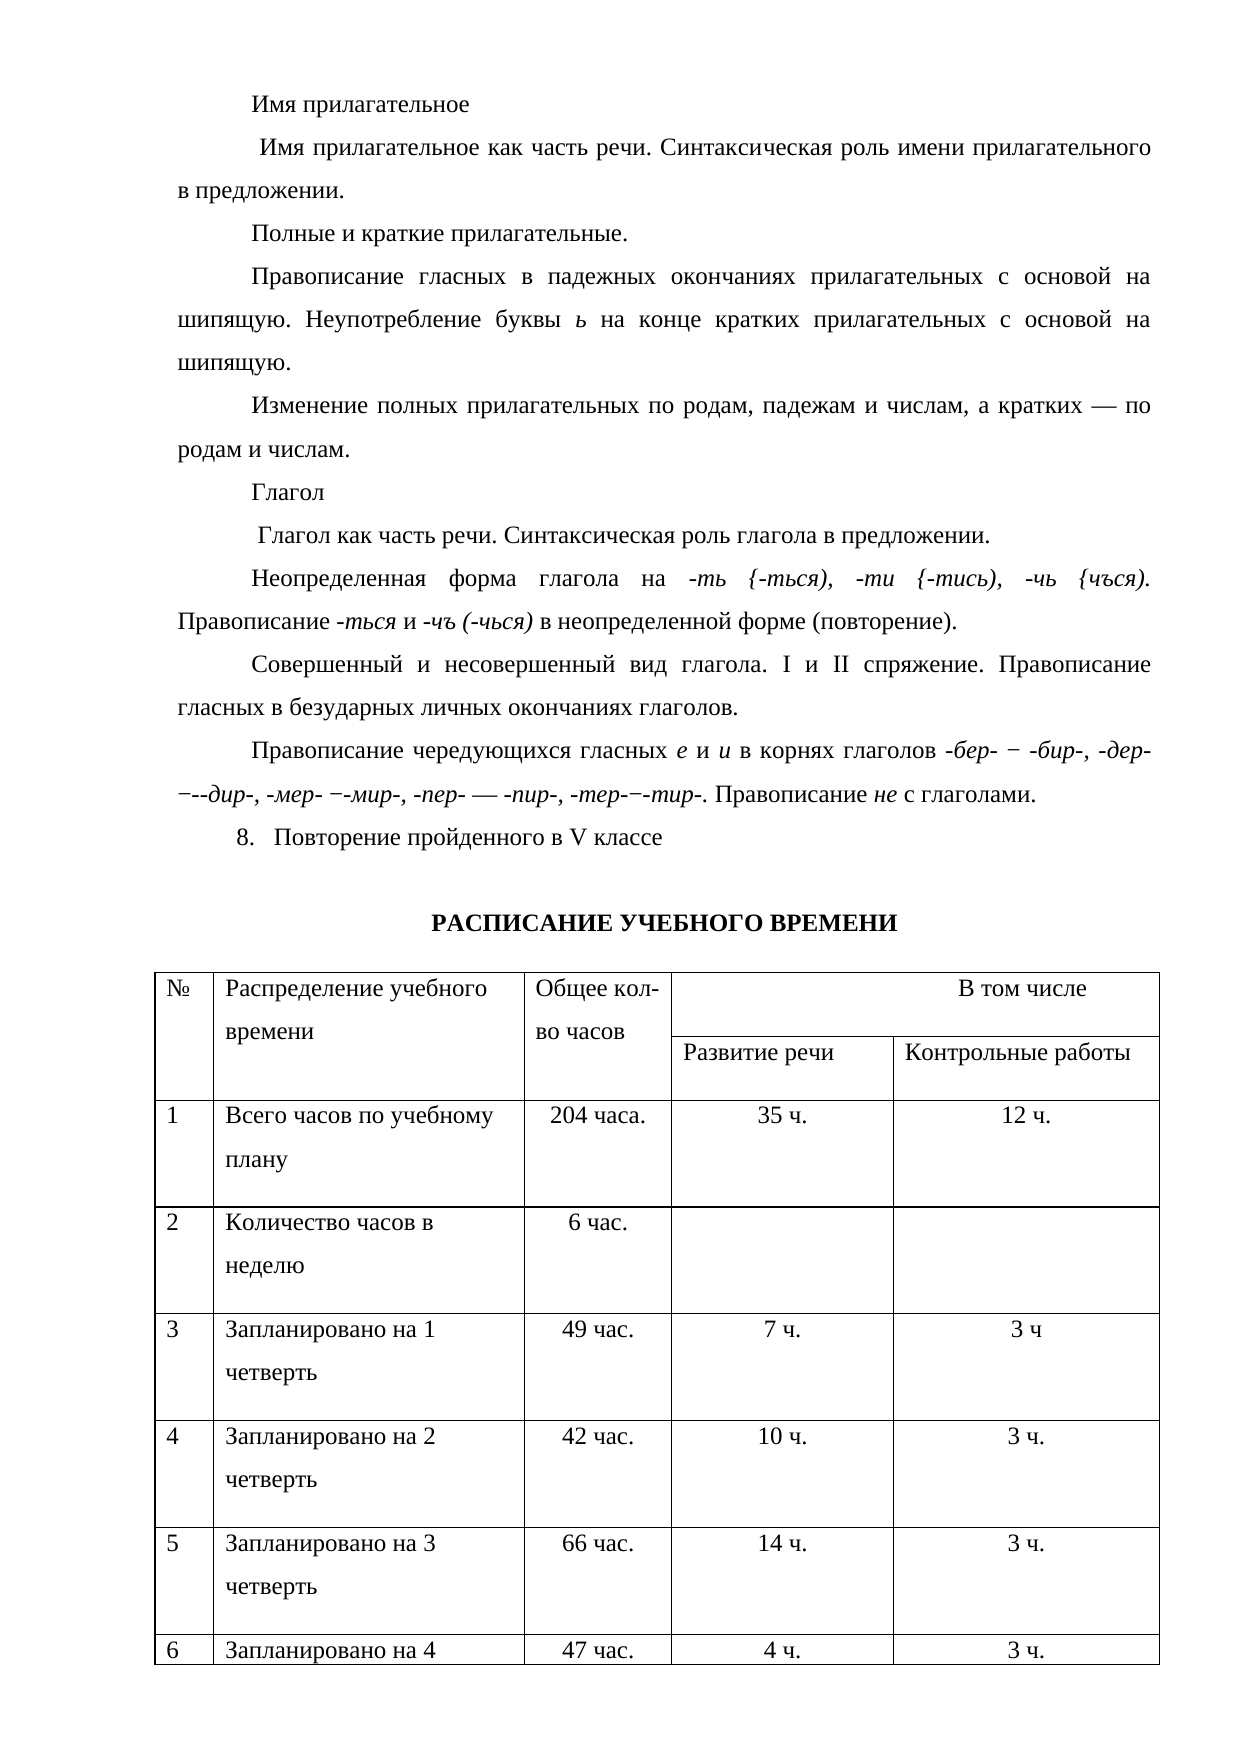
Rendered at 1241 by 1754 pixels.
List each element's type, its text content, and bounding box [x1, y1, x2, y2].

text Глагол как часть речи. Синтаксическая роль глагола в предложении. [177, 520, 1152, 549]
table_cell 204 часа. [525, 1101, 671, 1206]
text Изменение полных прилагательных по родам, падежам и числам, а кратких — по родам и числам. [177, 391, 1152, 462]
table_cell Запланировано на 2 четверть [214, 1421, 524, 1527]
table_cell 4 ч. [672, 1635, 893, 1664]
table_cell [894, 1208, 1159, 1313]
table_cell 5 [156, 1528, 213, 1634]
table_cell 35 ч. [672, 1101, 893, 1206]
text Имя прилагательное [177, 89, 1152, 117]
table_cell 3 ч. [894, 1421, 1159, 1527]
table_cell 7 ч. [672, 1314, 893, 1420]
text Неопределенная форма глагола на -ть {-ться), -ти {-тись), -чь {чъся). Правописание -ться и -чъ (-чься) в неопределенной форме (повторение). [177, 563, 1152, 635]
table_cell 47 час. [525, 1635, 671, 1664]
table_header Распределение учебного времени [214, 973, 524, 1099]
table_cell 6 [156, 1635, 213, 1664]
table_cell 3 ч. [894, 1528, 1159, 1634]
text Полные и краткие прилагательные. [177, 218, 1152, 247]
table_cell Запланировано на 3 четверть [214, 1528, 524, 1634]
text Глагол [177, 477, 1152, 506]
text РАСПИСАНИЕ УЧЕБНОГО ВРЕМЕНИ [177, 908, 1152, 937]
table_cell Запланировано на 1 четверть [214, 1314, 524, 1420]
table_cell Контрольные работы [894, 1037, 1159, 1099]
table_cell Всего часов по учебному плану [214, 1101, 524, 1206]
table_header В том числе [672, 973, 1159, 1036]
table_cell 49 час. [525, 1314, 671, 1420]
table_cell [672, 1208, 893, 1313]
table_cell 4 [156, 1421, 213, 1527]
text Правописание чередующихся гласных е и и в корнях глаголов -бер- − -бир-, -дер-−--дир-, -мер- −-мир-, -пер- — -пир-, -тер-−-тир-. Правописание не с глаголами. [177, 736, 1152, 807]
table_cell 1 [156, 1101, 213, 1206]
table_cell 2 [156, 1208, 213, 1313]
table_header Общее кол-во часов [525, 973, 671, 1099]
text Имя прилагательное как часть речи. Синтаксическая роль имени прилагательного в предложении. [177, 132, 1152, 204]
table_cell 14 ч. [672, 1528, 893, 1634]
table_cell Количество часов в неделю [214, 1208, 524, 1313]
table_cell 3 ч [894, 1314, 1159, 1420]
text Правописание гласных в падежных окончаниях прилагательных с основой на шипящую. Неупотребление буквы ь на конце кратких прилагательных с основой на шипящую. [177, 261, 1152, 376]
list Повторение пройденного в V классе [236, 822, 1152, 851]
table_header № [156, 973, 213, 1099]
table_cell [214, 1635, 524, 1664]
table_cell 6 час. [525, 1208, 671, 1313]
table_cell 3 [156, 1314, 213, 1420]
table_cell 3 ч. [894, 1635, 1159, 1664]
text Совершенный и несовершенный вид глагола. I и II спряжение. Правописание гласных в безударных личных окончаниях глаголов. [177, 649, 1152, 721]
table_cell Развитие речи [672, 1037, 893, 1099]
table_cell 10 ч. [672, 1421, 893, 1527]
table_cell 66 час. [525, 1528, 671, 1634]
table_cell 12 ч. [894, 1101, 1159, 1206]
table_cell 42 час. [525, 1421, 671, 1527]
